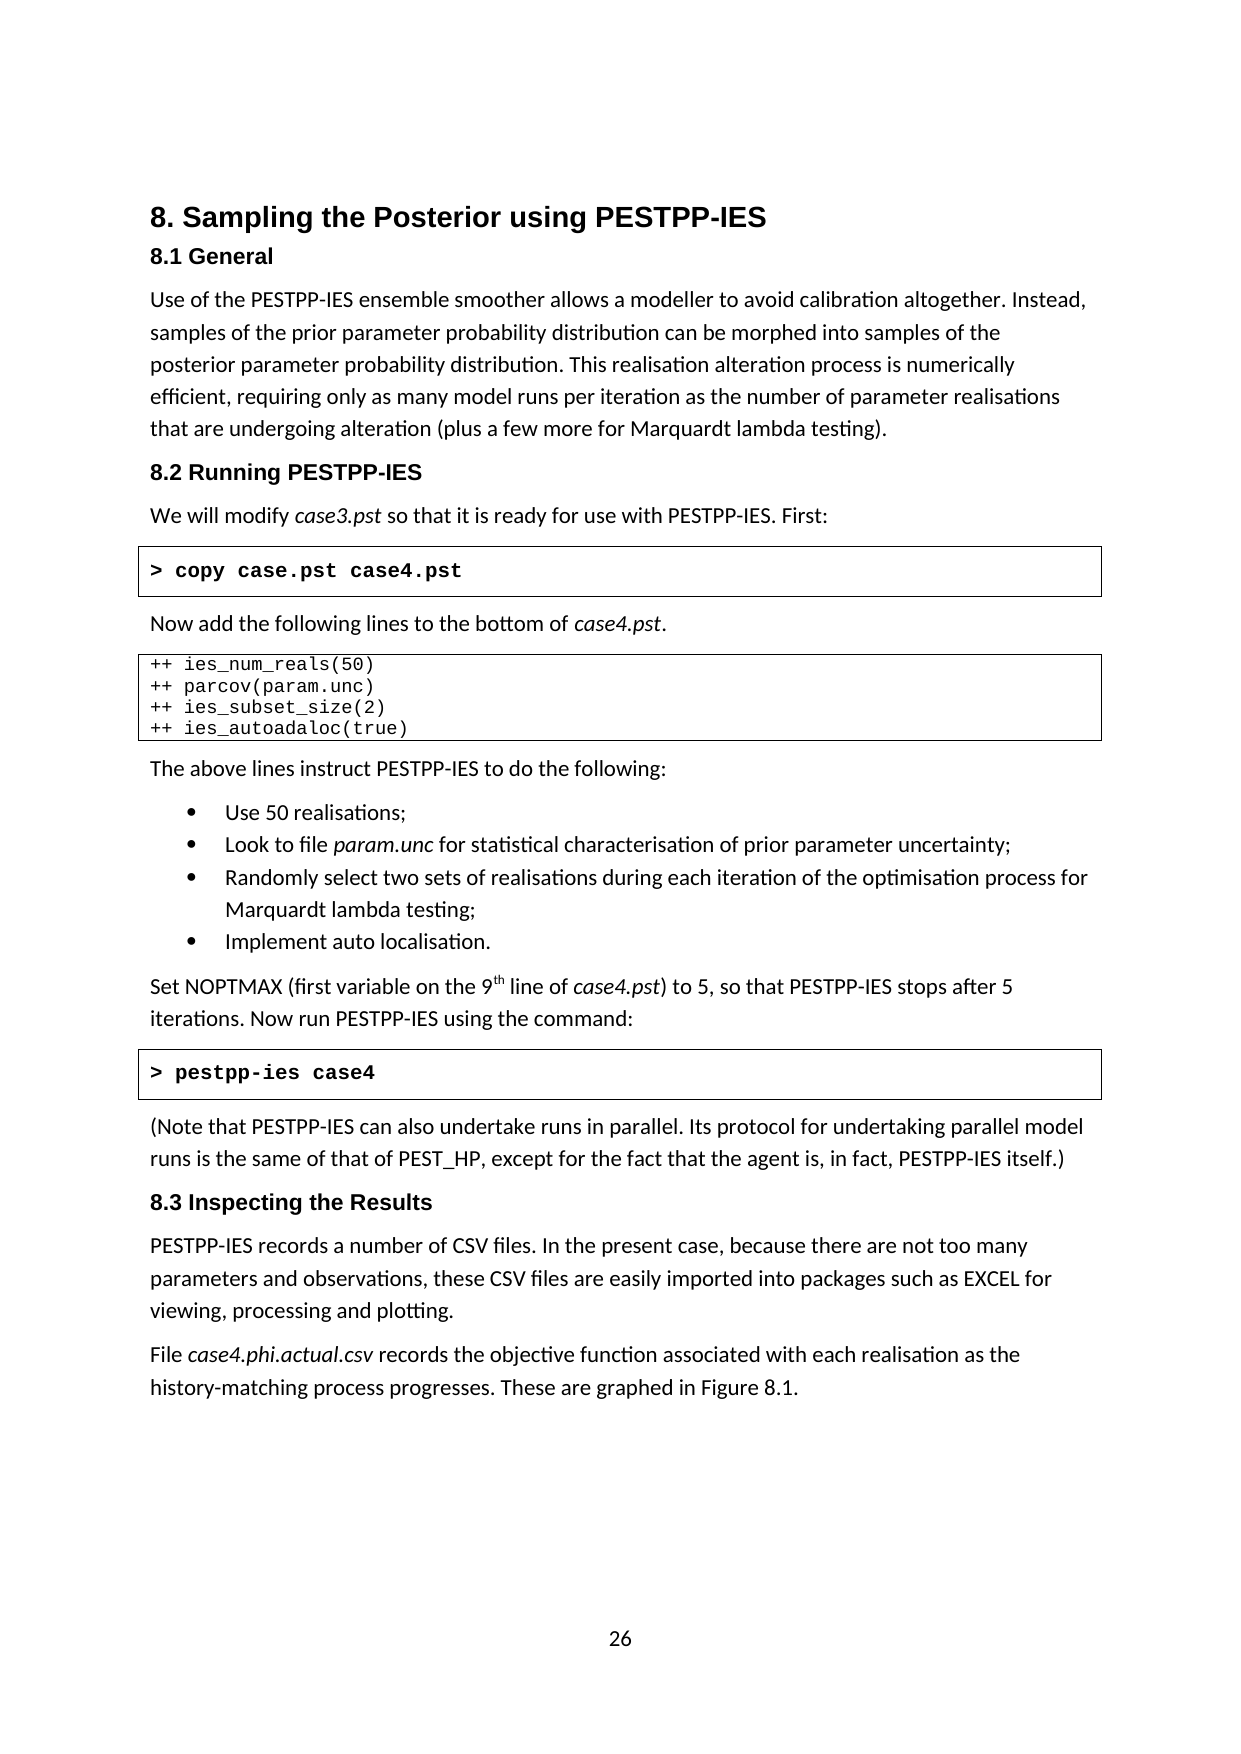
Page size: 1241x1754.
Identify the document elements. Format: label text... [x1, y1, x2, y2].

list Use 50 realisations; [187, 798, 1090, 826]
text We will modify case3.pst so that it is ready for use with PESTPP-IES. First: [150, 502, 1090, 529]
text PESTPP-IES records a number of CSV files. In the present case, because there are not too many parameters and observations, these CSV files are easily imported into packages such as EXCEL for viewing, processing and plotting. [150, 1232, 1090, 1324]
subtitle 8. Sampling the Posterior using PESTPP-IES [150, 200, 1090, 233]
text (Note that PESTPP-IES can also undertake runs in parallel. Its protocol for undertaking parallel model runs is the same of that of PEST_HP, except for the fact that the agent is, in fact, PESTPP-IES itself.) [150, 1112, 1090, 1172]
list Randomly select two sets of realisations during each iteration of the optimisation process for Marquardt lambda testing; [187, 863, 1090, 923]
text File case4.phi.actual.csv records the objective function associated with each realisation as the history-matching process progresses. These are graphed in Figure 8.1. [150, 1341, 1090, 1401]
subtitle 8.3 Inspecting the Results [150, 1189, 1090, 1215]
subtitle 8.1 General [150, 243, 1090, 269]
text Set NOPTMAX (first variable on the 9th line of case4.pst) to 5, so that PESTPP-IES stops after 5 iterations. Now run PESTPP-IES using the command: [150, 972, 1090, 1032]
text Now add the following lines to the bottom of case4.pst. [150, 609, 1090, 637]
table_header > copy case.pst case4.pst [139, 547, 1101, 596]
table_header > pestpp-ies case4 [139, 1050, 1101, 1098]
list Implement auto localisation. [187, 927, 1090, 955]
text The above lines instruct PESTPP-IES to do the following: [150, 754, 1090, 782]
subtitle 8.2 Running PESTPP-IES [150, 459, 1090, 485]
table_header ++ ies_num_reals(50) ++ parcov(param.unc) ++ ies_subset_size(2) ++ ies_autoadaloc(true) [139, 655, 1101, 740]
text Use of the PESTPP-IES ensemble smoother allows a modeller to avoid calibration altogether. Instead, samples of the prior parameter probability distribution can be morphed into samples of the posterior parameter probability distribution. This realisation alteration process is numerically efficient, requiring only as many model runs per iteration as the number of parameter realisations that are undergoing alteration (plus a few more for Marquardt lambda testing). [150, 285, 1090, 442]
list Look to file param.unc for statistical characterisation of prior parameter uncertainty; [187, 831, 1090, 859]
